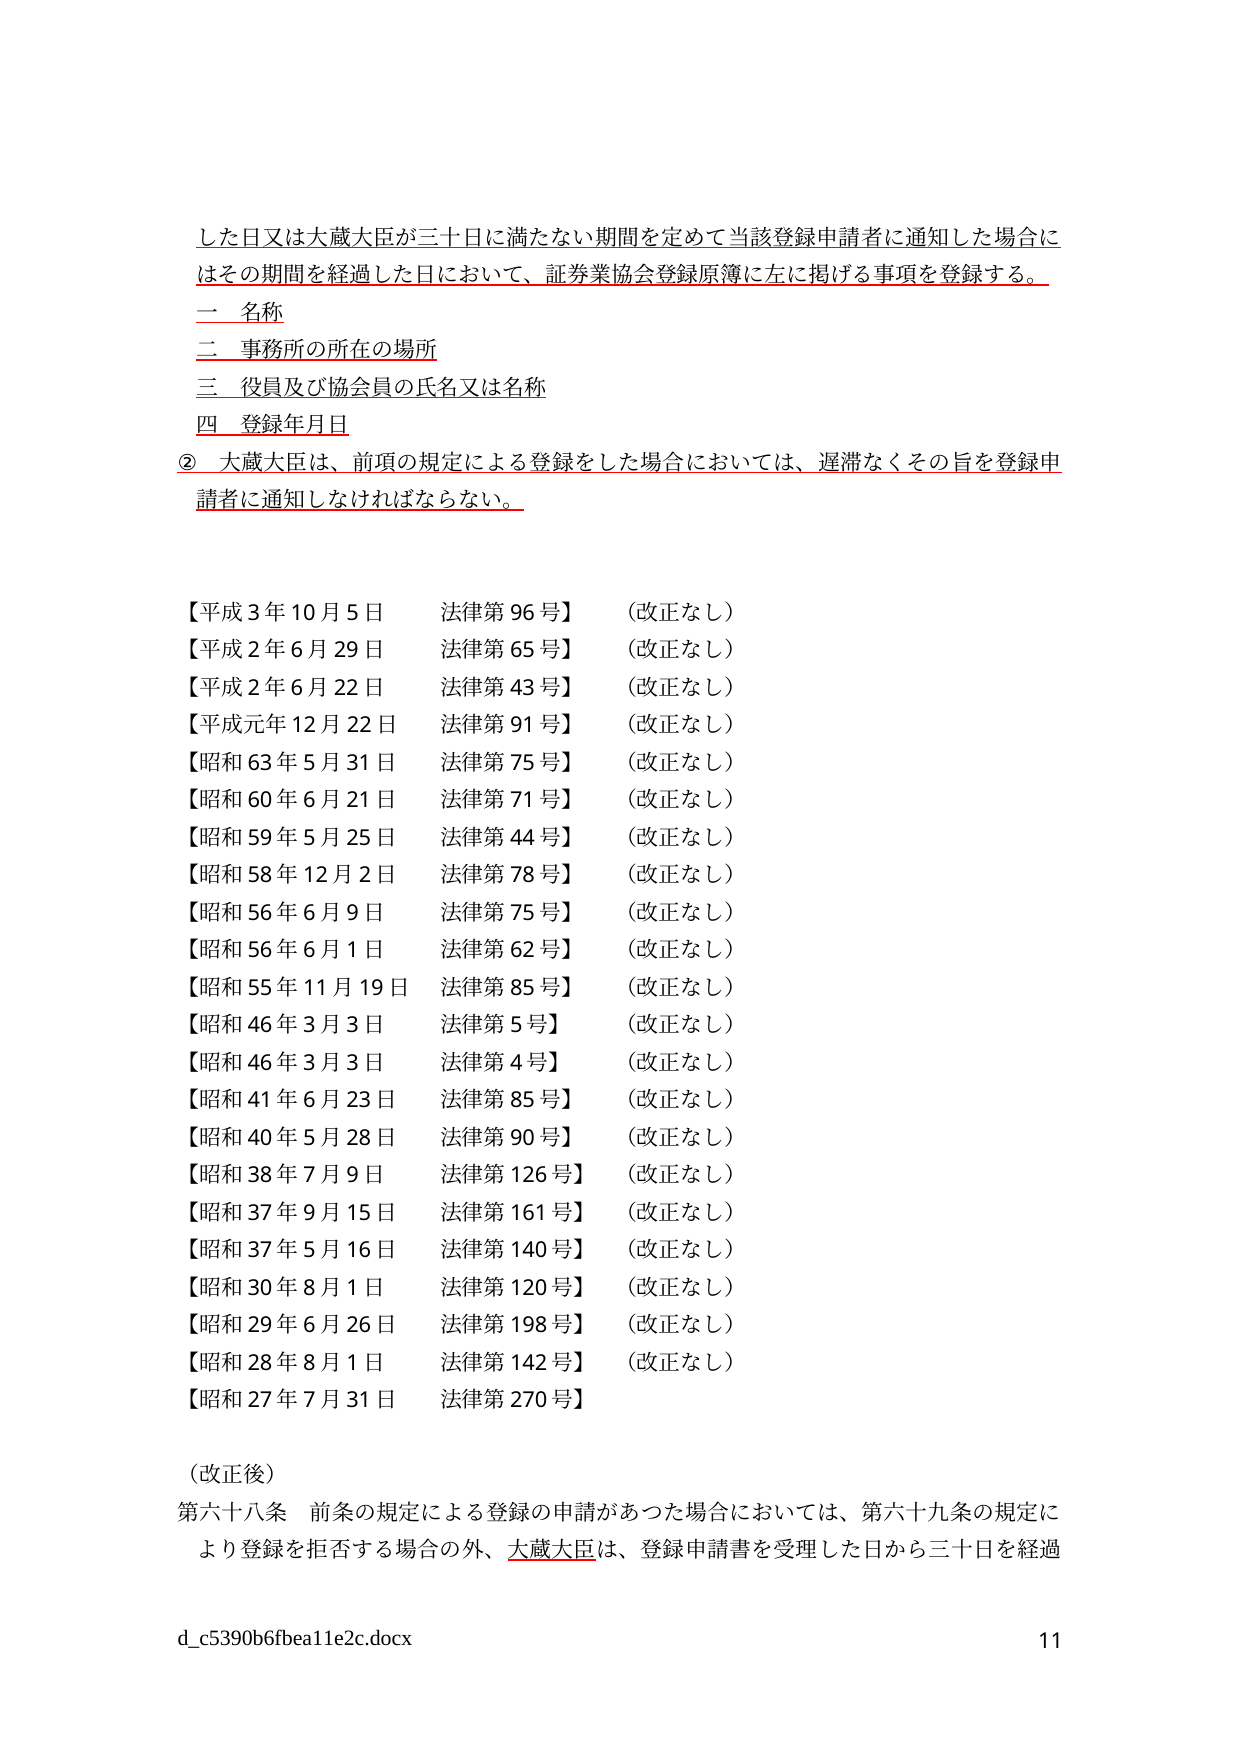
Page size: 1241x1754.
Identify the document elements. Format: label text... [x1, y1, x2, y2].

text 【平成2年6月29日 法律第65号】 （改正なし） [177, 629, 1063, 667]
text 一 名称 [196, 292, 1063, 329]
text 【昭和46年3月3日 法律第4号】 （改正なし） [177, 1042, 1063, 1079]
text 【昭和59年5月25日 法律第44号】 （改正なし） [177, 817, 1063, 854]
text 【昭和55年11月19日 法律第85号】 （改正なし） [177, 967, 1063, 1004]
text 【昭和60年6月21日 法律第71号】 （改正なし） [177, 779, 1063, 817]
text 【昭和37年9月15日 法律第161号】 （改正なし） [177, 1192, 1063, 1229]
text 【昭和56年6月1日 法律第62号】 （改正なし） [177, 929, 1063, 967]
text 【平成3年10月5日 法律第96号】 （改正なし） [177, 592, 1063, 629]
text 【昭和27年7月31日 法律第270号】 [177, 1379, 1063, 1417]
text 【昭和58年12月2日 法律第78号】 （改正なし） [177, 854, 1063, 892]
text 二 事務所の所在の場所 [196, 329, 1063, 367]
text 四 登録年月日 [196, 404, 1063, 442]
text （改正後） [177, 1454, 1063, 1492]
text 【昭和28年8月1日 法律第142号】 （改正なし） [177, 1342, 1063, 1379]
text 【昭和38年7月9日 法律第126号】 （改正なし） [177, 1154, 1063, 1192]
text 【昭和40年5月28日 法律第90号】 （改正なし） [177, 1117, 1063, 1154]
text 【昭和37年5月16日 法律第140号】 （改正なし） [177, 1229, 1063, 1267]
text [177, 1492, 1063, 1567]
text 【平成2年6月22日 法律第43号】 （改正なし） [177, 667, 1063, 704]
text 【昭和46年3月3日 法律第5号】 （改正なし） [177, 1004, 1063, 1042]
text 【平成元年12月22日 法律第91号】 （改正なし） [177, 704, 1063, 742]
text 【昭和30年8月1日 法律第120号】 （改正なし） [177, 1267, 1063, 1304]
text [177, 217, 1063, 292]
text 【昭和63年5月31日 法律第75号】 （改正なし） [177, 742, 1063, 779]
text 三 役員及び協会員の氏名又は名称 [196, 367, 1063, 404]
text 【昭和29年6月26日 法律第198号】 （改正なし） [177, 1304, 1063, 1342]
text ② 大蔵大臣は、前項の規定による登録をした場合においては、遅滞なくその旨を登録申請者に通知しなければならない。 [177, 442, 1063, 517]
text 【昭和56年6月9日 法律第75号】 （改正なし） [177, 892, 1063, 929]
text 【昭和41年6月23日 法律第85号】 （改正なし） [177, 1079, 1063, 1117]
